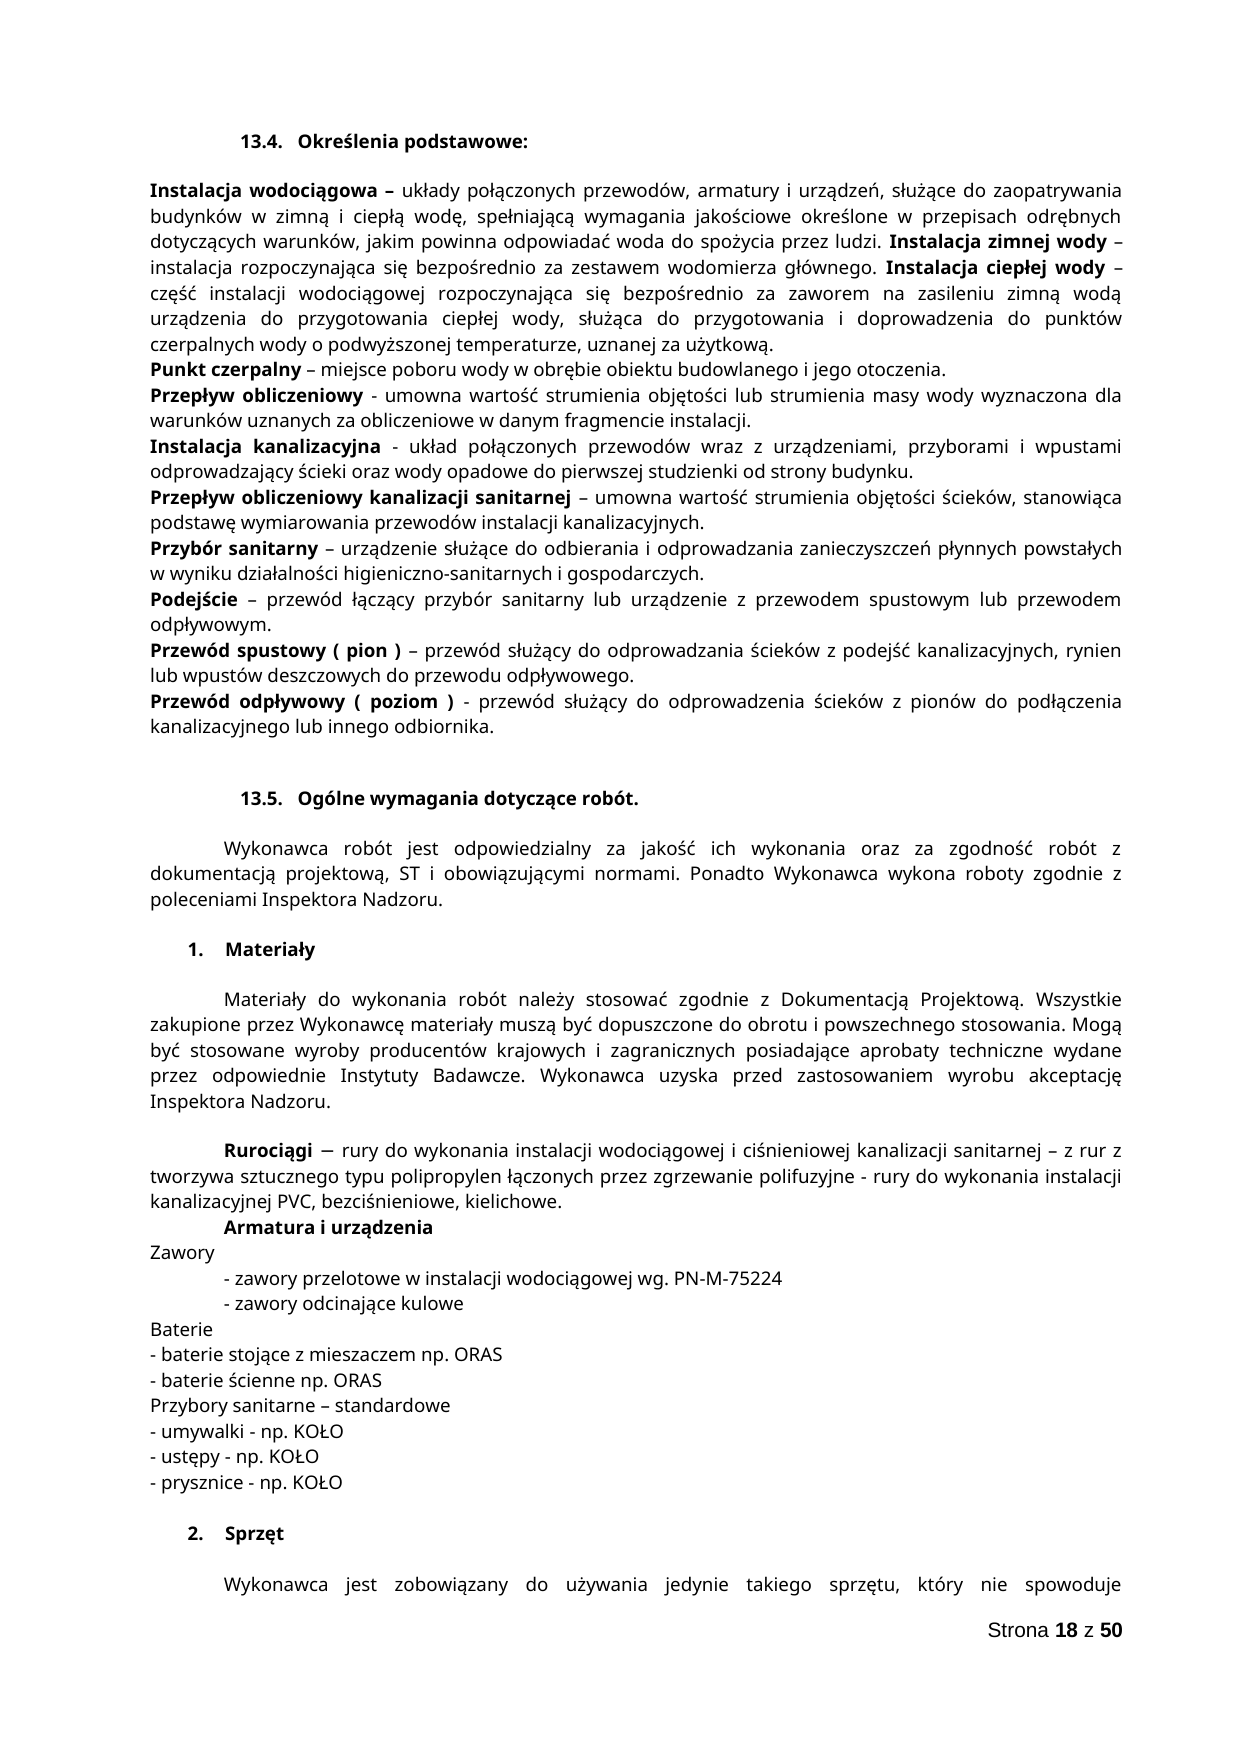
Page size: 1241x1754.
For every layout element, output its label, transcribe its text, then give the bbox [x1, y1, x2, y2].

text Przybór sanitarny – urządzenie służące do odbierania i odprowadzania zanieczyszczeń płynnych powstałych w wyniku działalności higieniczno-sanitarnych i gospodarczych. [150, 535, 1123, 586]
text Armatura i urządzenia [150, 1214, 1123, 1240]
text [150, 1571, 1123, 1596]
text - prysznice - np. KOŁO [150, 1469, 1123, 1495]
text Punkt czerpalny – miejsce poboru wody w obrębie obiektu budowlanego i jego otoczenia. [150, 356, 1123, 382]
text Przepływ obliczeniowy - umowna wartość strumienia objętości lub strumienia masy wody wyznaczona dla warunków uznanych za obliczeniowe w danym fragmencie instalacji. [150, 382, 1123, 433]
text Zawory [150, 1240, 1123, 1265]
text Rurociągi − rury do wykonania instalacji wodociągowej i ciśnieniowej kanalizacji sanitarnej – z rur z tworzywa sztucznego typu polipropylen łączonych przez zgrzewanie polifuzyjne - rury do wykonania instalacji kanalizacyjnej PVC, bezciśnieniowe, kielichowe. [150, 1138, 1123, 1214]
text Wykonawca robót jest odpowiedzialny za jakość ich wykonania oraz za zgodność robót z dokumentacją projektową, ST i obowiązującymi normami. Ponadto Wykonawca wykona roboty zgodnie z poleceniami Inspektora Nadzoru. [150, 835, 1123, 912]
text - baterie stojące z mieszaczem np. ORAS [150, 1342, 1123, 1367]
text Przewód odpływowy ( poziom ) - przewód służący do odprowadzenia ścieków z pionów do podłączenia kanalizacyjnego lub innego odbiornika. [150, 688, 1123, 739]
text Baterie [150, 1316, 1123, 1342]
text Instalacja wodociągowa – układy połączonych przewodów, armatury i urządzeń, służące do zaopatrywania budynków w zimną i ciepłą wodę, spełniającą wymagania jakościowe określone w przepisach odrębnych dotyczących warunków, jakim powinna odpowiadać woda do spożycia przez ludzi. Instalacja zimnej wody – instalacja rozpoczynająca się bezpośrednio za zestawem wodomierza głównego. Instalacja ciepłej wody – część instalacji wodociągowej rozpoczynająca się bezpośrednio za zaworem na zasileniu zimną wodą urządzenia do przygotowania ciepłej wody, służąca do przygotowania i doprowadzenia do punktów czerpalnych wody o podwyższonej temperaturze, uznanej za użytkową. [150, 178, 1123, 356]
text Instalacja kanalizacyjna - układ połączonych przewodów wraz z urządzeniami, przyborami i wpustami odprowadzający ścieki oraz wody opadowe do pierwszej studzienki od strony budynku. [150, 433, 1123, 484]
text Przewód spustowy ( pion ) – przewód służący do odprowadzania ścieków z podejść kanalizacyjnych, rynien lub wpustów deszczowych do przewodu odpływowego. [150, 637, 1123, 688]
text Przepływ obliczeniowy kanalizacji sanitarnej – umowna wartość strumienia objętości ścieków, stanowiąca podstawę wymiarowania przewodów instalacji kanalizacyjnych. [150, 484, 1123, 535]
text - umywalki - np. KOŁO [150, 1418, 1123, 1444]
list Określenia podstawowe: [240, 128, 1123, 154]
list Ogólne wymagania dotyczące robót. [240, 786, 1123, 811]
list Materiały [187, 937, 1123, 962]
text - zawory przelotowe w instalacji wodociągowej wg. PN-M-75224 [150, 1265, 1123, 1291]
text - zawory odcinające kulowe [150, 1291, 1123, 1316]
text Przybory sanitarne – standardowe [150, 1393, 1123, 1418]
text Materiały do wykonania robót należy stosować zgodnie z Dokumentacją Projektową. Wszystkie zakupione przez Wykonawcę materiały muszą być dopuszczone do obrotu i powszechnego stosowania. Mogą być stosowane wyroby producentów krajowych i zagranicznych posiadające aprobaty techniczne wydane przez odpowiednie Instytuty Badawcze. Wykonawca uzyska przed zastosowaniem wyrobu akceptację Inspektora Nadzoru. [150, 986, 1123, 1114]
text - ustępy - np. KOŁO [150, 1444, 1123, 1469]
text Podejście – przewód łączący przybór sanitarny lub urządzenie z przewodem spustowym lub przewodem odpływowym. [150, 586, 1123, 637]
text - baterie ścienne np. ORAS [150, 1367, 1123, 1393]
list Sprzęt [187, 1520, 1123, 1545]
